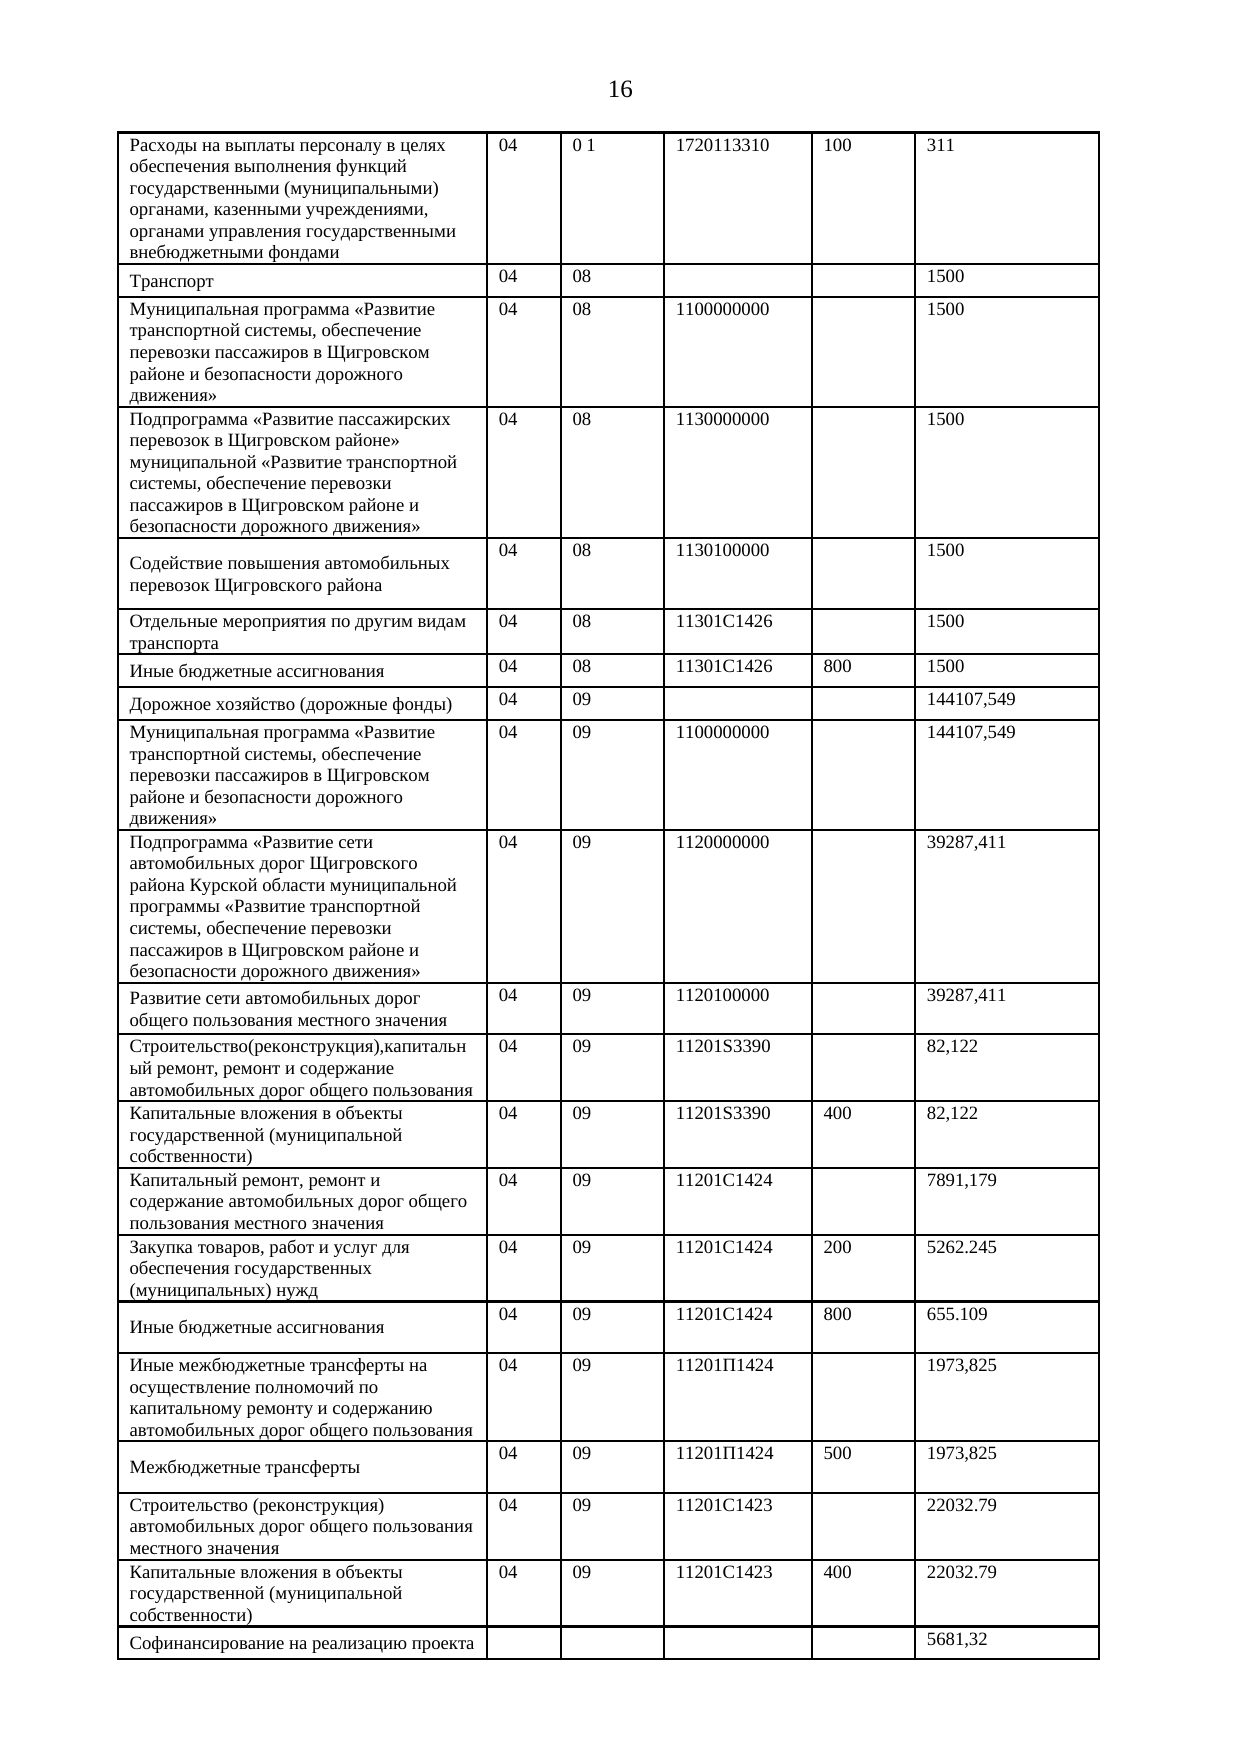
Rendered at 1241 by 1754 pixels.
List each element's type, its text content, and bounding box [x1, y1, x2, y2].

table_cell [813, 1354, 914, 1440]
table_cell 800 [813, 655, 914, 686]
table_cell 04 [488, 265, 560, 296]
table_cell 09 [562, 1035, 663, 1100]
table_cell 5681,32 [916, 1628, 1098, 1658]
table_cell Строительство(реконструкция),капитальный ремонт, ремонт и содержание автомобильных дорог общего пользования [119, 1035, 486, 1100]
table_cell 200 [813, 1236, 914, 1300]
table_cell 04 [488, 831, 560, 982]
table_cell Расходы на выплаты персоналу в целях обеспечения выполнения функций государственными (муниципальными) органами, казенными учреждениями, органами управления государственными внебюджетными фондами [119, 134, 486, 263]
table_cell Муниципальная программа «Развитие транспортной системы, обеспечение перевозки пассажиров в Щигровском районе и безопасности дорожного движения» [119, 298, 486, 406]
table_cell 09 [562, 721, 663, 829]
table_cell 5262.245 [916, 1236, 1098, 1300]
table_cell 04 [488, 688, 560, 719]
table_cell 11201С1423 [665, 1561, 811, 1625]
table_cell 1973,825 [916, 1442, 1098, 1492]
table_cell [813, 539, 914, 608]
table_cell 655.109 [916, 1303, 1098, 1352]
table_cell 04 [488, 1102, 560, 1167]
table_cell 82,122 [916, 1035, 1098, 1100]
table_cell Дорожное хозяйство (дорожные фонды) [119, 688, 486, 719]
table_cell [813, 831, 914, 982]
table_cell [813, 1494, 914, 1558]
table_cell 11301С1426 [665, 610, 811, 653]
table_cell [813, 721, 914, 829]
table_cell 04 [488, 1169, 560, 1233]
table_cell 1500 [916, 539, 1098, 608]
table_cell Транспорт [119, 265, 486, 296]
table_cell 04 [488, 984, 560, 1033]
table_cell [813, 610, 914, 653]
table_cell Иные бюджетные ассигнования [119, 655, 486, 686]
table_cell 11201П1424 [665, 1354, 811, 1440]
table_cell 08 [562, 655, 663, 686]
table_cell 04 [488, 134, 560, 263]
table_cell Отдельные мероприятия по другим видам транспорта [119, 610, 486, 653]
table_cell [813, 984, 914, 1033]
table_cell 11201S3390 [665, 1035, 811, 1100]
table_cell 39287,411 [916, 984, 1098, 1033]
table_cell 1500 [916, 655, 1098, 686]
table_cell 11201С1424 [665, 1236, 811, 1300]
table_cell 11201П1424 [665, 1442, 811, 1492]
table_cell [665, 265, 811, 296]
table_cell [813, 265, 914, 296]
table_cell Строительство (реконструкция) автомобильных дорог общего пользования местного значения [119, 1494, 486, 1558]
table_cell [813, 1169, 914, 1233]
table_cell 08 [562, 408, 663, 537]
table_cell Подпрограмма «Развитие пассажирских перевозок в Щигровском районе» муниципальной «Развитие транспортной системы, обеспечение перевозки пассажиров в Щигровском районе и безопасности дорожного движения» [119, 408, 486, 537]
table_cell Капитальные вложения в объекты государственной (муниципальной собственности) [119, 1102, 486, 1167]
table_cell 400 [813, 1561, 914, 1625]
table_cell Подпрограмма «Развитие сети автомобильных дорог Щигровского района Курской области муниципальной программы «Развитие транспортной системы, обеспечение перевозки пассажиров в Щигровском районе и безопасности дорожного движения» [119, 831, 486, 982]
table_cell 1120100000 [665, 984, 811, 1033]
table_cell 11201С1424 [665, 1169, 811, 1233]
table_cell 04 [488, 1442, 560, 1492]
table_cell 09 [562, 831, 663, 982]
table_cell [665, 1628, 811, 1658]
table_cell 09 [562, 1442, 663, 1492]
table_cell 22032.79 [916, 1494, 1098, 1558]
table_cell 1130000000 [665, 408, 811, 537]
table_cell 1500 [916, 610, 1098, 653]
table_cell [813, 688, 914, 719]
table_cell 09 [562, 1236, 663, 1300]
table_cell 11201S3390 [665, 1102, 811, 1167]
table_cell Муниципальная программа «Развитие транспортной системы, обеспечение перевозки пассажиров в Щигровском районе и безопасности дорожного движения» [119, 721, 486, 829]
table_cell 09 [562, 688, 663, 719]
table_cell 09 [562, 1303, 663, 1352]
table_cell 1500 [916, 265, 1098, 296]
table_cell 1500 [916, 408, 1098, 537]
table_cell 1130100000 [665, 539, 811, 608]
table_cell 144107,549 [916, 688, 1098, 719]
table_cell Развитие сети автомобильных дорог общего пользования местного значения [119, 984, 486, 1033]
table_cell [562, 1628, 663, 1658]
table_cell 500 [813, 1442, 914, 1492]
table_cell 04 [488, 539, 560, 608]
table_cell 04 [488, 1303, 560, 1352]
table_cell 08 [562, 265, 663, 296]
table_cell 1100000000 [665, 298, 811, 406]
table_cell 11301С1426 [665, 655, 811, 686]
table_cell Закупка товаров, работ и услуг для обеспечения государственных (муниципальных) нужд [119, 1236, 486, 1300]
table_cell 09 [562, 1561, 663, 1625]
table_cell 08 [562, 298, 663, 406]
table_cell 04 [488, 1494, 560, 1558]
table_cell Межбюджетные трансферты [119, 1442, 486, 1492]
table_cell 11201С1423 [665, 1494, 811, 1558]
table_cell 04 [488, 721, 560, 829]
table_cell 04 [488, 1354, 560, 1440]
table_cell 08 [562, 610, 663, 653]
table_cell 144107,549 [916, 721, 1098, 829]
table_cell 04 [488, 408, 560, 537]
table_cell 08 [562, 539, 663, 608]
table_cell 09 [562, 1102, 663, 1167]
table_cell 39287,411 [916, 831, 1098, 982]
table_cell 1500 [916, 298, 1098, 406]
table_cell 400 [813, 1102, 914, 1167]
table_cell 1720113310 [665, 134, 811, 263]
table_cell 04 [488, 1236, 560, 1300]
table_cell 11201С1424 [665, 1303, 811, 1352]
table_cell 09 [562, 984, 663, 1033]
table_cell 09 [562, 1169, 663, 1233]
table_cell [813, 1035, 914, 1100]
table_cell [813, 1628, 914, 1658]
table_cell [119, 1628, 486, 1658]
table_cell 04 [488, 1561, 560, 1625]
table_cell 311 [916, 134, 1098, 263]
table_cell 1973,825 [916, 1354, 1098, 1440]
table_cell 7891,179 [916, 1169, 1098, 1233]
table_cell [813, 408, 914, 537]
table_cell Иные межбюджетные трансферты на осуществление полномочий по капитальному ремонту и содержанию автомобильных дорог общего пользования [119, 1354, 486, 1440]
table_cell 04 [488, 610, 560, 653]
table_cell 09 [562, 1354, 663, 1440]
table_cell [665, 688, 811, 719]
table_cell 100 [813, 134, 914, 263]
table_cell 04 [488, 1035, 560, 1100]
table_cell Иные бюджетные ассигнования [119, 1303, 486, 1352]
table_cell 82,122 [916, 1102, 1098, 1167]
table_cell 1100000000 [665, 721, 811, 829]
table_cell 0 1 [562, 134, 663, 263]
table_cell [813, 298, 914, 406]
table_cell Капитальный ремонт, ремонт и содержание автомобильных дорог общего пользования местного значения [119, 1169, 486, 1233]
table_cell [488, 1628, 560, 1658]
table_cell 1120000000 [665, 831, 811, 982]
table_cell 800 [813, 1303, 914, 1352]
table_cell 09 [562, 1494, 663, 1558]
table_cell 04 [488, 655, 560, 686]
table_cell Капитальные вложения в объекты государственной (муниципальной собственности) [119, 1561, 486, 1625]
table_cell 04 [488, 298, 560, 406]
table_cell Содействие повышения автомобильных перевозок Щигровского района [119, 539, 486, 608]
table_cell 22032.79 [916, 1561, 1098, 1625]
